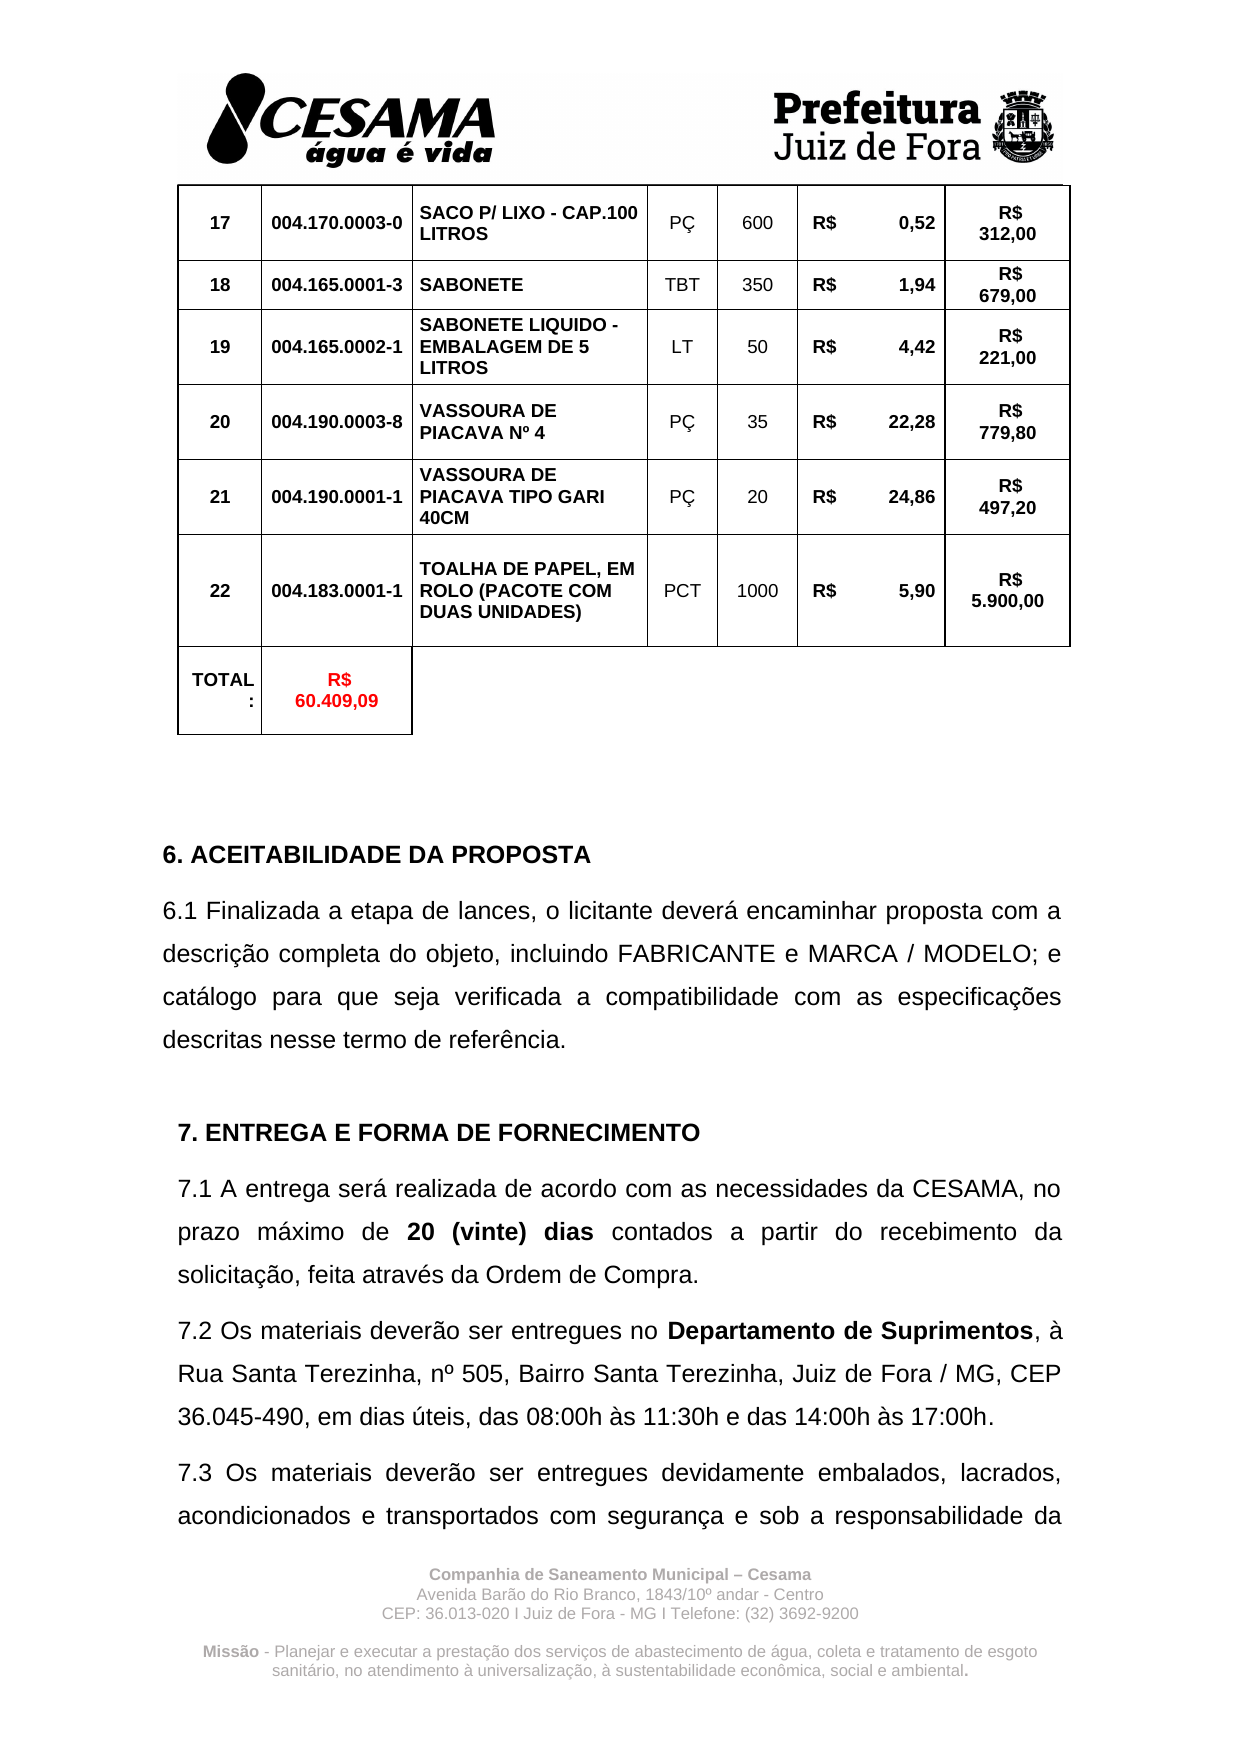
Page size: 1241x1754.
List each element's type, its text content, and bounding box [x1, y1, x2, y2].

table_cell R$ 0,52 [798, 186, 944, 260]
table_cell 50 [718, 310, 797, 383]
table_cell 35 [718, 385, 797, 458]
table_cell PÇ [648, 186, 717, 260]
table_cell 004.170.0003-0 [262, 186, 412, 260]
table_cell TOALHA DE PAPEL, EM ROLO (PACOTE COM DUAS UNIDADES) [413, 535, 647, 646]
table_cell PCT [648, 535, 717, 646]
text 7.2 Os materiais deverão ser entregues no Departamento de Suprimentos, à Rua Santa Terezinha, nº 505, Bairro Santa Terezinha, Juiz de Fora / MG, CEP 36.045-490, em dias úteis, das 08:00h às 11:30h e das 14:00h às 17:00h. [177, 1316, 1063, 1431]
table_cell R$ 312,00 [946, 186, 1069, 260]
table_cell PÇ [648, 385, 717, 458]
picture [177, 73, 1063, 185]
table_cell 350 [718, 261, 797, 308]
table_cell R$ 24,86 [798, 460, 944, 533]
table_cell VASSOURA DE PIACAVA TIPO GARI 40CM [413, 460, 647, 533]
table_cell R$ 221,00 [946, 310, 1069, 383]
text 6.1 Finalizada a etapa de lances, o licitante deverá encaminhar proposta com a descrição completa do objeto, incluindo FABRICANTE e MARCA / MODELO; e catálogo para que seja verificada a compatibilidade com as especificações descritas nesse termo de referência. [162, 896, 1063, 1054]
text 7.1 A entrega será realizada de acordo com as necessidades da CESAMA, no prazo máximo de 20 (vinte) dias contados a partir do recebimento da solicitação, feita através da Ordem de Compra. [177, 1174, 1063, 1289]
table_cell 004.190.0001-1 [262, 460, 412, 533]
table_cell 004.165.0002-1 [262, 310, 412, 383]
text 6. ACEITABILIDADE DA PROPOSTA [162, 840, 1063, 869]
table_cell 18 [179, 261, 261, 308]
table_cell R$ 679,00 [946, 261, 1069, 308]
table_cell 1000 [718, 535, 797, 646]
table_cell 004.190.0003-8 [262, 385, 412, 458]
table_cell 21 [179, 460, 261, 533]
table_cell R$ 497,20 [946, 460, 1069, 533]
table_cell TBT [648, 261, 717, 308]
table_cell SACO P/ LIXO - CAP.100 LITROS [413, 186, 647, 260]
table_cell R$ 1,94 [798, 261, 944, 308]
text 7. ENTREGA E FORMA DE FORNECIMENTO [177, 1118, 1063, 1147]
table_cell R$ 5.900,00 [946, 535, 1069, 646]
table_cell 22 [179, 535, 261, 646]
table_cell TOTAL: [179, 647, 261, 733]
table_cell R$ 4,42 [798, 310, 944, 383]
table_cell VASSOURA DE PIACAVA Nº 4 [413, 385, 647, 458]
table_cell R$ 779,80 [946, 385, 1069, 458]
table_cell 17 [179, 186, 261, 260]
table_cell PÇ [648, 460, 717, 533]
table_cell 600 [718, 186, 797, 260]
table_cell R$ 22,28 [798, 385, 944, 458]
table_cell 19 [179, 310, 261, 383]
table_cell 20 [179, 385, 261, 458]
table_cell SABONETE [413, 261, 647, 308]
table_cell LT [648, 310, 717, 383]
table_cell R$ 60.409,09 [262, 647, 411, 733]
table_cell 20 [718, 460, 797, 533]
table_cell SABONETE LIQUIDO - EMBALAGEM DE 5 LITROS [413, 310, 647, 383]
table_cell R$ 5,90 [798, 535, 944, 646]
table_cell 004.183.0001-1 [262, 535, 412, 646]
table_cell 004.165.0001-3 [262, 261, 412, 308]
